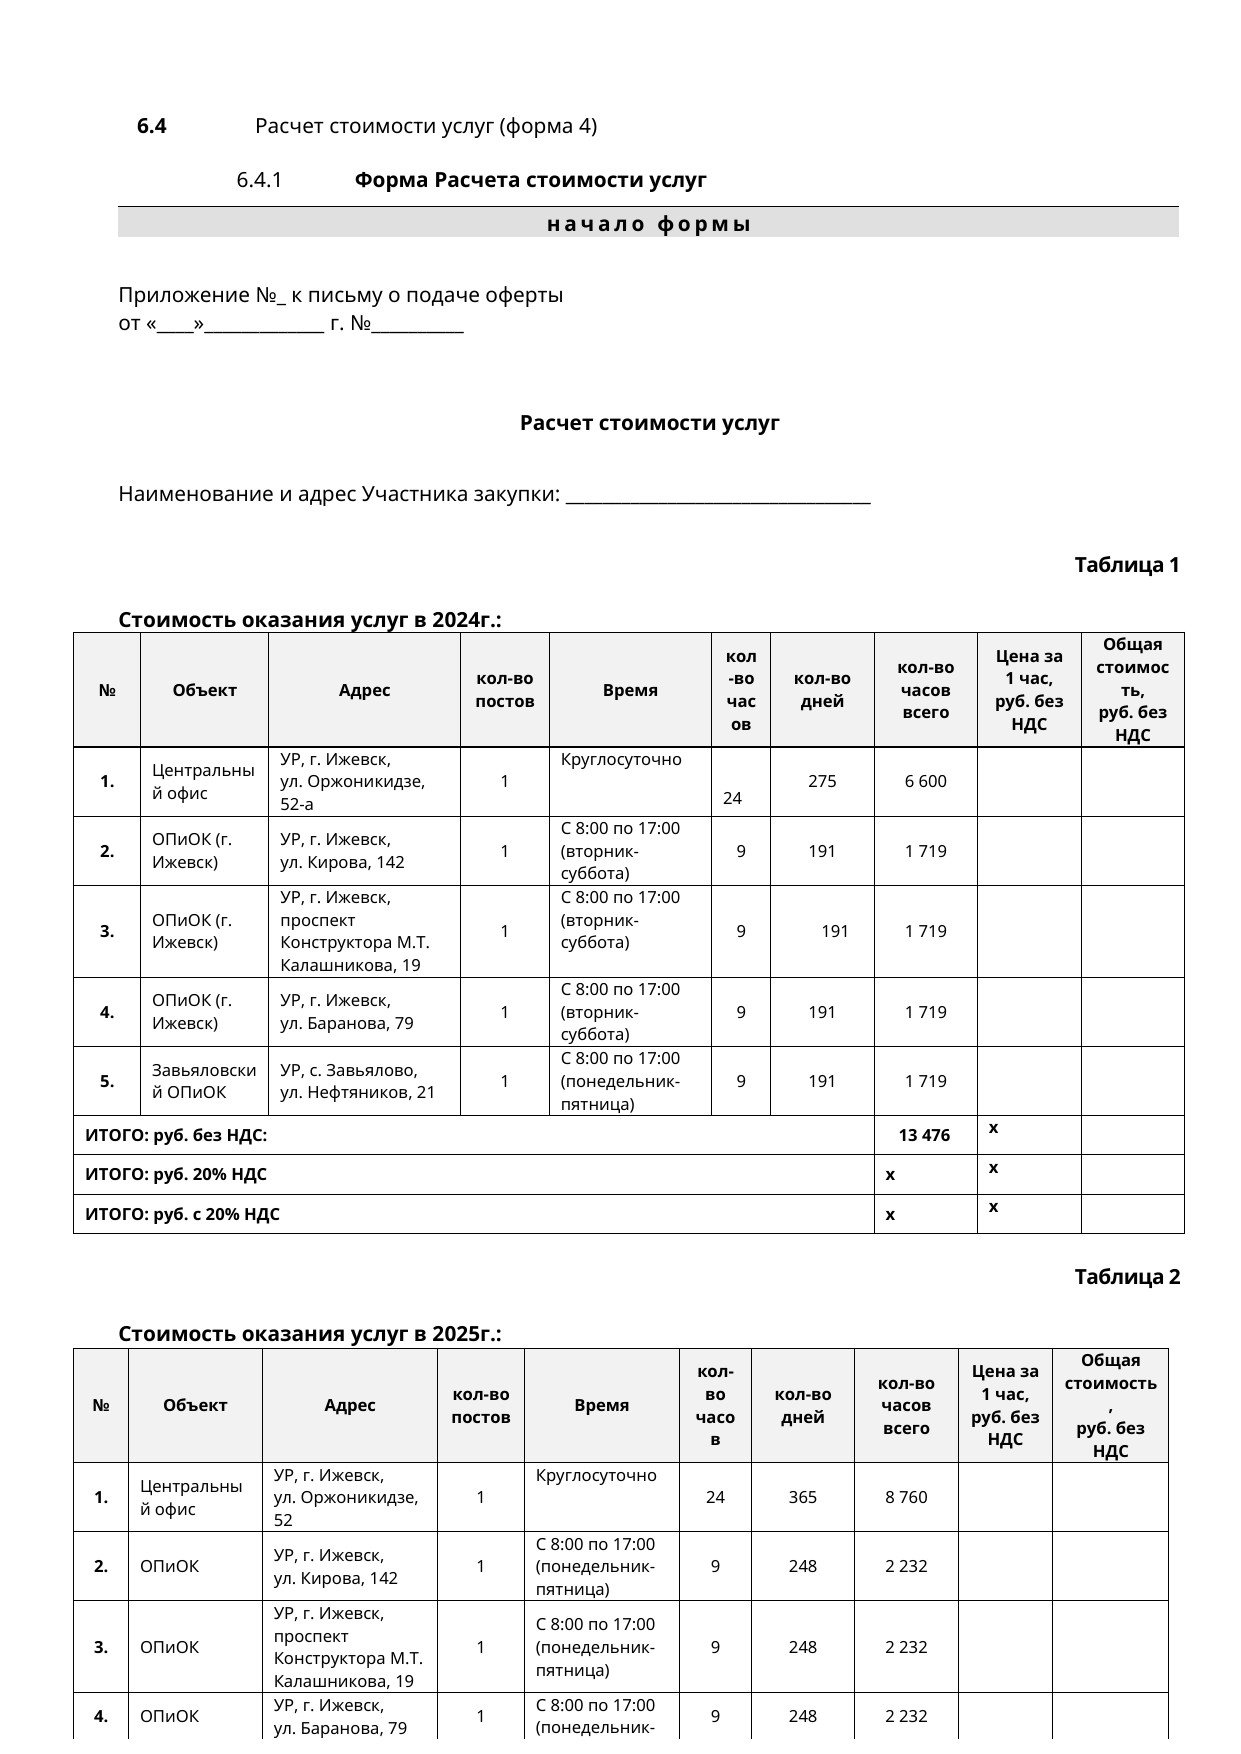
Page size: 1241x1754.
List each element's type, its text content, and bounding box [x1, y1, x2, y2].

table_header кол-во дней [752, 1349, 854, 1462]
table_cell С 8:00 по 17:00 (вторник-суббота) [550, 817, 711, 885]
table_header Адрес [263, 1349, 437, 1462]
table_cell х [978, 1155, 1081, 1193]
table_cell 1 719 [875, 1047, 977, 1115]
table_cell 4. [74, 978, 140, 1046]
text Расчет стоимости услуг [118, 408, 1181, 436]
table_cell С 8:00 по 17:00 (вторник-суббота) [550, 886, 711, 977]
table_cell 8 760 [855, 1463, 958, 1531]
table_cell 1 [461, 817, 549, 885]
table_cell 1 719 [875, 886, 977, 977]
table_cell [978, 817, 1081, 885]
table_cell [1053, 1463, 1168, 1531]
table_cell УР, с. Завьялово, ул. Нефтяников, 21 [269, 1047, 460, 1115]
text Наименование и адрес Участника закупки: _________________________________ [118, 479, 1181, 507]
table_cell 2. [74, 817, 140, 885]
table_cell 4. [74, 1693, 128, 1739]
table_cell [1053, 1693, 1168, 1739]
table_cell ОПиОК [129, 1693, 262, 1739]
table_header кол-во часов всего [855, 1349, 958, 1462]
table_cell [1082, 817, 1184, 885]
text начало формы [118, 207, 1179, 237]
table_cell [263, 1693, 437, 1739]
table_cell С 8:00 по 17:00 (вторник-суббота) [550, 978, 711, 1046]
table_header Адрес [269, 633, 460, 746]
table_cell [978, 886, 1081, 977]
table_cell х [875, 1195, 977, 1233]
table_cell 191 [771, 886, 874, 977]
table_cell [978, 1047, 1081, 1115]
table_cell [959, 1532, 1052, 1600]
table_cell х [978, 1195, 1081, 1233]
table_cell 1 [438, 1532, 524, 1600]
table_cell 9 [712, 1047, 770, 1115]
table_cell [1082, 1047, 1184, 1115]
table_header Общая стоимость, руб. без НДС [1082, 633, 1184, 746]
table_cell С 8:00 по 17:00 (понедельник-пятница) [525, 1532, 679, 1600]
table_cell [1082, 886, 1184, 977]
table_header Общая стоимость, руб. без НДС [1053, 1349, 1168, 1462]
table_cell 1 [461, 978, 549, 1046]
table_cell 1 [438, 1601, 524, 1692]
table_cell 191 [771, 1047, 874, 1115]
table_cell [1082, 1116, 1184, 1154]
table_cell ИТОГО: руб. без НДС: [74, 1116, 874, 1154]
table_header Объект [129, 1349, 262, 1462]
table_cell 1. [74, 748, 140, 816]
table_cell 1 719 [875, 817, 977, 885]
table_header кол-во постов [438, 1349, 524, 1462]
table_cell Завьяловский ОПиОК [141, 1047, 268, 1115]
table_cell ИТОГО: руб. 20% НДС [74, 1155, 874, 1193]
table_cell [959, 1693, 1052, 1739]
table_header Цена за 1 час, руб. без НДС [978, 633, 1081, 746]
table_cell 6 600 [875, 748, 977, 816]
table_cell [525, 1601, 679, 1692]
table_cell УР, г. Ижевск, ул. Баранова, 79 [269, 978, 460, 1046]
table_cell [959, 1601, 1052, 1692]
table_cell [959, 1463, 1052, 1531]
table_header кол-во дней [771, 633, 874, 746]
table_cell ИТОГО: руб. с 20% НДС [74, 1195, 874, 1233]
table_cell УР, г. Ижевск, проспект Конструктора М.Т. Калашникова, 19 [269, 886, 460, 977]
table_cell 1. [74, 1463, 128, 1531]
table_cell 2. [74, 1532, 128, 1600]
table_header кол-во часов всего [875, 633, 977, 746]
table_header Объект [141, 633, 268, 746]
table_cell 191 [771, 978, 874, 1046]
table_cell 3. [74, 886, 140, 977]
table_cell ОПиОК (г. Ижевск) [141, 817, 268, 885]
table_cell 1 [438, 1463, 524, 1531]
table_cell Центральный офис [129, 1463, 262, 1531]
subtitle Расчет стоимости услуг (форма 4) [137, 111, 1181, 140]
table_cell [1053, 1601, 1168, 1692]
table_cell 1 [461, 748, 549, 816]
table_header № [74, 1349, 128, 1462]
table_cell [1053, 1532, 1168, 1600]
table_cell [1082, 978, 1184, 1046]
table_cell 9 [712, 886, 770, 977]
table_cell 9 [680, 1601, 751, 1692]
table_cell 9 [680, 1532, 751, 1600]
table_cell 2 232 [855, 1601, 958, 1692]
table_cell 191 [771, 817, 874, 885]
table_cell 24 [712, 748, 770, 816]
table_cell 248 [752, 1601, 854, 1692]
text Таблица 1 [118, 550, 1181, 578]
table_header кол-во постов [461, 633, 549, 746]
table_cell УР, г. Ижевск, проспект Конструктора М.Т. Калашникова, 19 [263, 1601, 437, 1692]
table_cell 1 719 [875, 978, 977, 1046]
table_cell Круглосуточно [525, 1463, 679, 1531]
table_cell 1 [461, 1047, 549, 1115]
table_cell [978, 978, 1081, 1046]
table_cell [525, 1693, 679, 1739]
table_cell 24 [680, 1463, 751, 1531]
table_cell ОПиОК (г. Ижевск) [141, 886, 268, 977]
table_header кол-во часов [680, 1349, 751, 1462]
table_cell УР, г. Ижевск, ул. Оржоникидзе, 52-а [269, 748, 460, 816]
table_cell [978, 748, 1081, 816]
table_cell 2 232 [855, 1693, 958, 1739]
table_header № [74, 633, 140, 746]
table_cell 248 [752, 1532, 854, 1600]
table_cell УР, г. Ижевск, ул. Оржоникидзе, 52 [263, 1463, 437, 1531]
table_header Время [525, 1349, 679, 1462]
table_cell 248 [752, 1693, 854, 1739]
table_cell [1082, 1195, 1184, 1233]
table_cell 2 232 [855, 1532, 958, 1600]
list Форма Расчета стоимости услуг [236, 165, 1181, 193]
table_cell 3. [74, 1601, 128, 1692]
table_header кол-во часов [712, 633, 770, 746]
table_cell 275 [771, 748, 874, 816]
table_cell 9 [680, 1693, 751, 1739]
table_cell х [875, 1155, 977, 1193]
table_cell С 8:00 по 17:00 (понедельник-пятница) [550, 1047, 711, 1115]
text Стоимость оказания услуг в 2025г.: [118, 1319, 1181, 1347]
table_cell х [978, 1116, 1081, 1154]
table_cell УР, г. Ижевск, ул. Кирова, 142 [263, 1532, 437, 1600]
table_cell ОПиОК [129, 1532, 262, 1600]
table_header Цена за 1 час, руб. без НДС [959, 1349, 1052, 1462]
table_cell 13 476 [875, 1116, 977, 1154]
table_cell Центральный офис [141, 748, 268, 816]
table_header Время [550, 633, 711, 746]
table_cell 5. [74, 1047, 140, 1115]
text Таблица 2 [118, 1262, 1181, 1291]
table_cell УР, г. Ижевск, ул. Кирова, 142 [269, 817, 460, 885]
table_cell Круглосуточно [550, 748, 711, 816]
text Стоимость оказания услуг в 2024г.: [118, 611, 1181, 632]
table_cell 9 [712, 817, 770, 885]
text Приложение №_ к письму о подаче оферты от «____»_____________ г. №__________ [118, 280, 1181, 337]
table_cell [1082, 1155, 1184, 1193]
table_cell [1082, 748, 1184, 816]
table_cell 9 [712, 978, 770, 1046]
table_cell 365 [752, 1463, 854, 1531]
table_cell ОПиОК (г. Ижевск) [141, 978, 268, 1046]
table_cell 1 [461, 886, 549, 977]
table_cell 1 [438, 1693, 524, 1739]
table_cell ОПиОК [129, 1601, 262, 1692]
